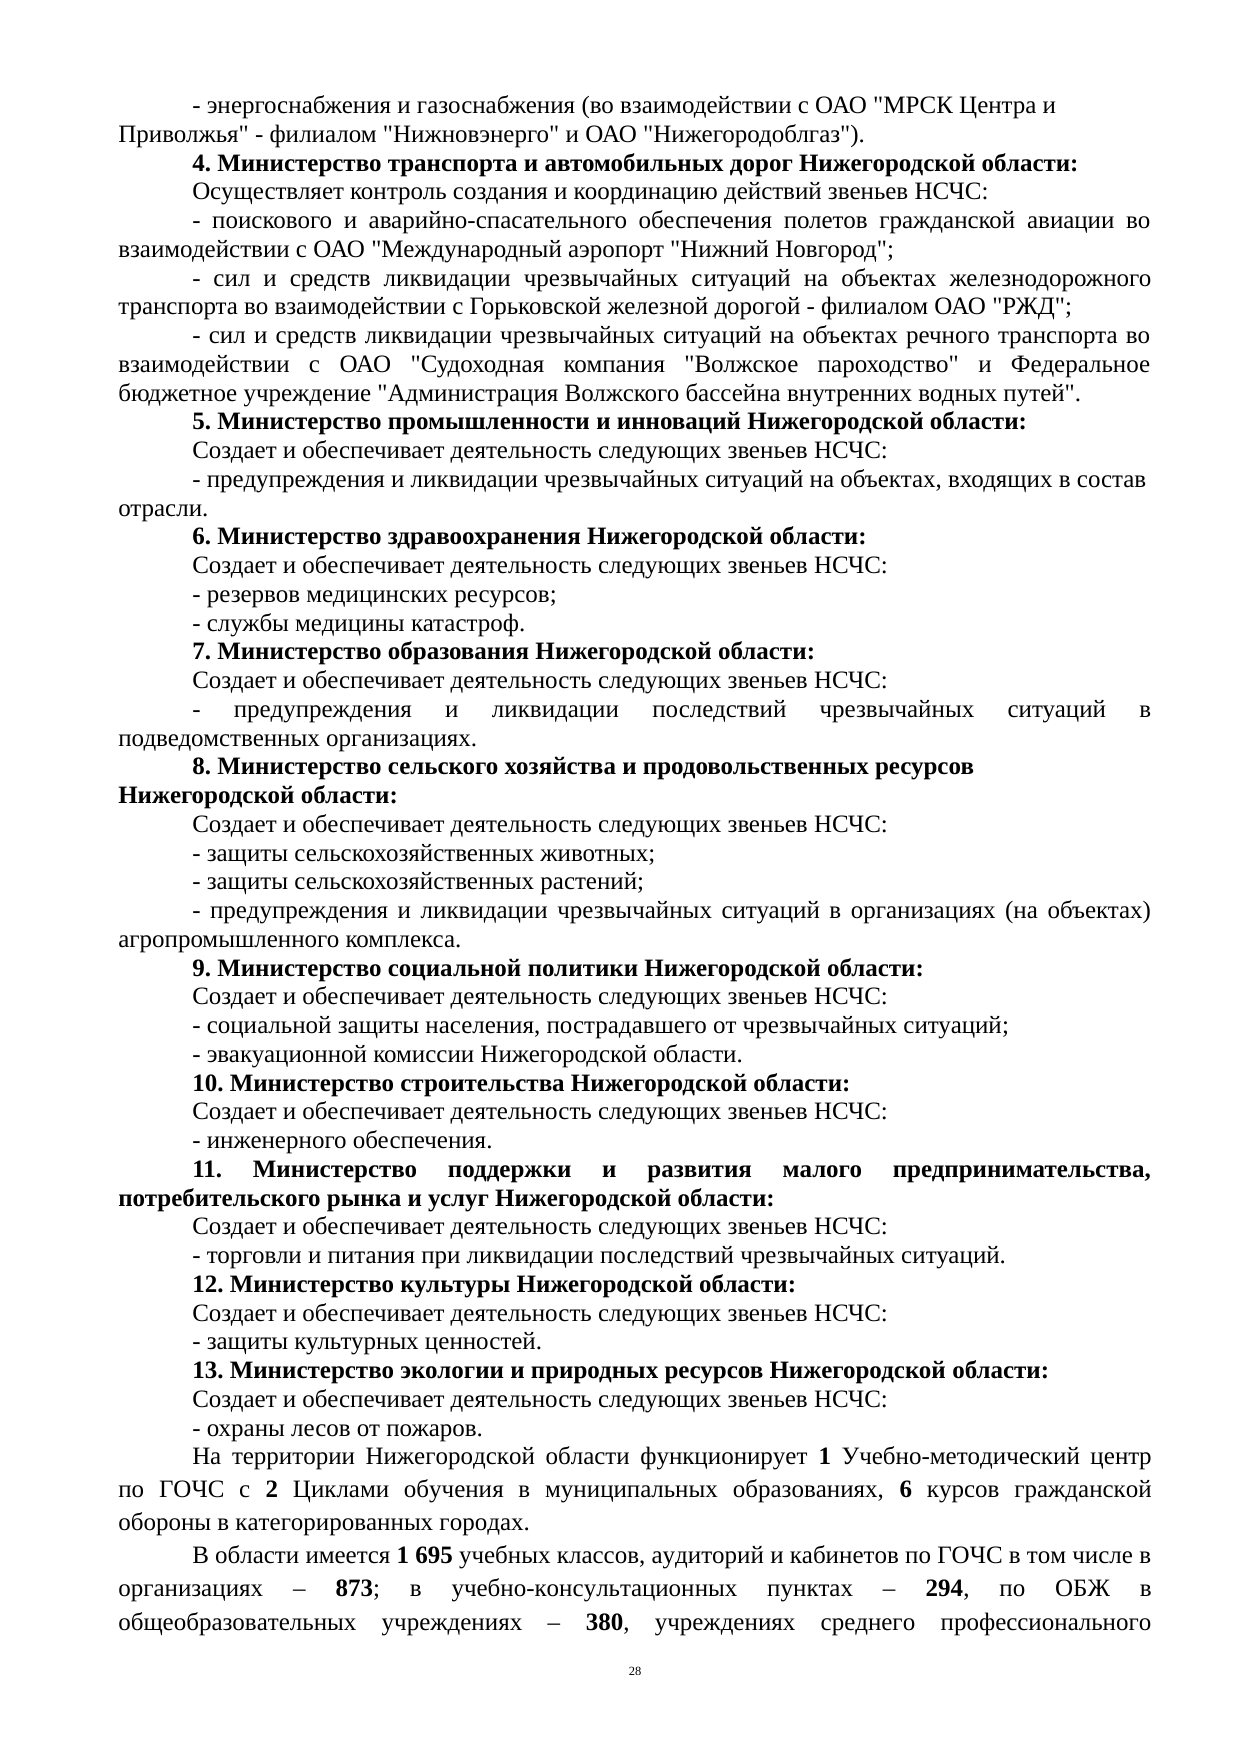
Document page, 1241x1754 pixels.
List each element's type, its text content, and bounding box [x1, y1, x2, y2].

text - резервов медицинских ресурсов; [118, 579, 1152, 608]
text - сил и средств ликвидации чрезвычайных ситуаций на объектах железнодорожного транспорта во взаимодействии с Горьковской железной дорогой - филиалом ОАО "РЖД"; [118, 263, 1152, 320]
text - инженерного обеспечения. [118, 1125, 1152, 1154]
text 5. Министерство промышленности и инноваций Нижегородской области: [118, 406, 1152, 435]
text - эвакуационной комиссии Нижегородской области. [118, 1039, 1152, 1068]
text - защиты культурных ценностей. [118, 1326, 1152, 1355]
text - защиты сельскохозяйственных животных; [118, 838, 1152, 866]
text 11. Министерство поддержки и развития малого предпринимательства, потребительского рынка и услуг Нижегородской области: [118, 1154, 1152, 1211]
text Создает и обеспечивает деятельность следующих звеньев НСЧС: [118, 1384, 1152, 1413]
text - защиты сельскохозяйственных растений; [118, 866, 1152, 895]
text - сил и средств ликвидации чрезвычайных ситуаций на объектах речного транспорта во взаимодействии с ОАО "Судоходная компания "Волжское пароходство" и Федеральное бюджетное учреждение "Администрация Волжского бассейна внутренних водных путей". [118, 320, 1152, 406]
text Создает и обеспечивает деятельность следующих звеньев НСЧС: [118, 665, 1152, 694]
text - предупреждения и ликвидации последствий чрезвычайных ситуаций в подведомственных организациях. [118, 694, 1152, 751]
text 10. Министерство строительства Нижегородской области: [118, 1068, 1152, 1096]
text - энергоснабжения и газоснабжения (во взаимодействии с ОАО "МРСК Центра и Приволжья" - филиалом "Нижновэнерго" и ОАО "Нижегородоблгаз"). [118, 90, 1152, 148]
text Создает и обеспечивает деятельность следующих звеньев НСЧС: [118, 435, 1152, 464]
text - охраны лесов от пожаров. [118, 1413, 1152, 1441]
text 9. Министерство социальной политики Нижегородской области: [118, 953, 1152, 981]
text - социальной защиты населения, пострадавшего от чрезвычайных ситуаций; [118, 1010, 1152, 1039]
text - поискового и аварийно-спасательного обеспечения полетов гражданской авиации во взаимодействии с ОАО "Международный аэропорт "Нижний Новгород"; [118, 205, 1152, 263]
text 4. Министерство транспорта и автомобильных дорог Нижегородской области: [118, 148, 1152, 176]
text Создает и обеспечивает деятельность следующих звеньев НСЧС: [118, 1096, 1152, 1125]
text Создает и обеспечивает деятельность следующих звеньев НСЧС: [118, 809, 1152, 838]
text - службы медицины катастроф. [118, 608, 1152, 636]
text Осуществляет контроль создания и координацию действий звеньев НСЧС: [118, 176, 1152, 205]
text Создает и обеспечивает деятельность следующих звеньев НСЧС: [118, 1211, 1152, 1240]
text 7. Министерство образования Нижегородской области: [118, 636, 1152, 665]
text 6. Министерство здравоохранения Нижегородской области: [118, 521, 1152, 550]
text 12. Министерство культуры Нижегородской области: [118, 1269, 1152, 1298]
text 13. Министерство экологии и природных ресурсов Нижегородской области: [118, 1355, 1152, 1384]
text Создает и обеспечивает деятельность следующих звеньев НСЧС: [118, 1298, 1152, 1326]
text - предупреждения и ликвидации чрезвычайных ситуаций в организациях (на объектах) агропромышленного комплекса. [118, 895, 1152, 953]
text - предупреждения и ликвидации чрезвычайных ситуаций на объектах, входящих в состав отрасли. [118, 464, 1152, 521]
text - торговли и питания при ликвидации последствий чрезвычайных ситуаций. [118, 1240, 1152, 1269]
text На территории Нижегородской области функционирует 1 Учебно-методический центр по ГОЧС с 2 Циклами обучения в муниципальных образованиях, 6 курсов гражданской обороны в категорированных городах. [118, 1441, 1152, 1536]
text Создает и обеспечивает деятельность следующих звеньев НСЧС: [118, 550, 1152, 579]
text Создает и обеспечивает деятельность следующих звеньев НСЧС: [118, 981, 1152, 1010]
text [118, 1541, 1152, 1635]
text 8. Министерство сельского хозяйства и продовольственных ресурсов Нижегородской области: [118, 751, 1152, 809]
